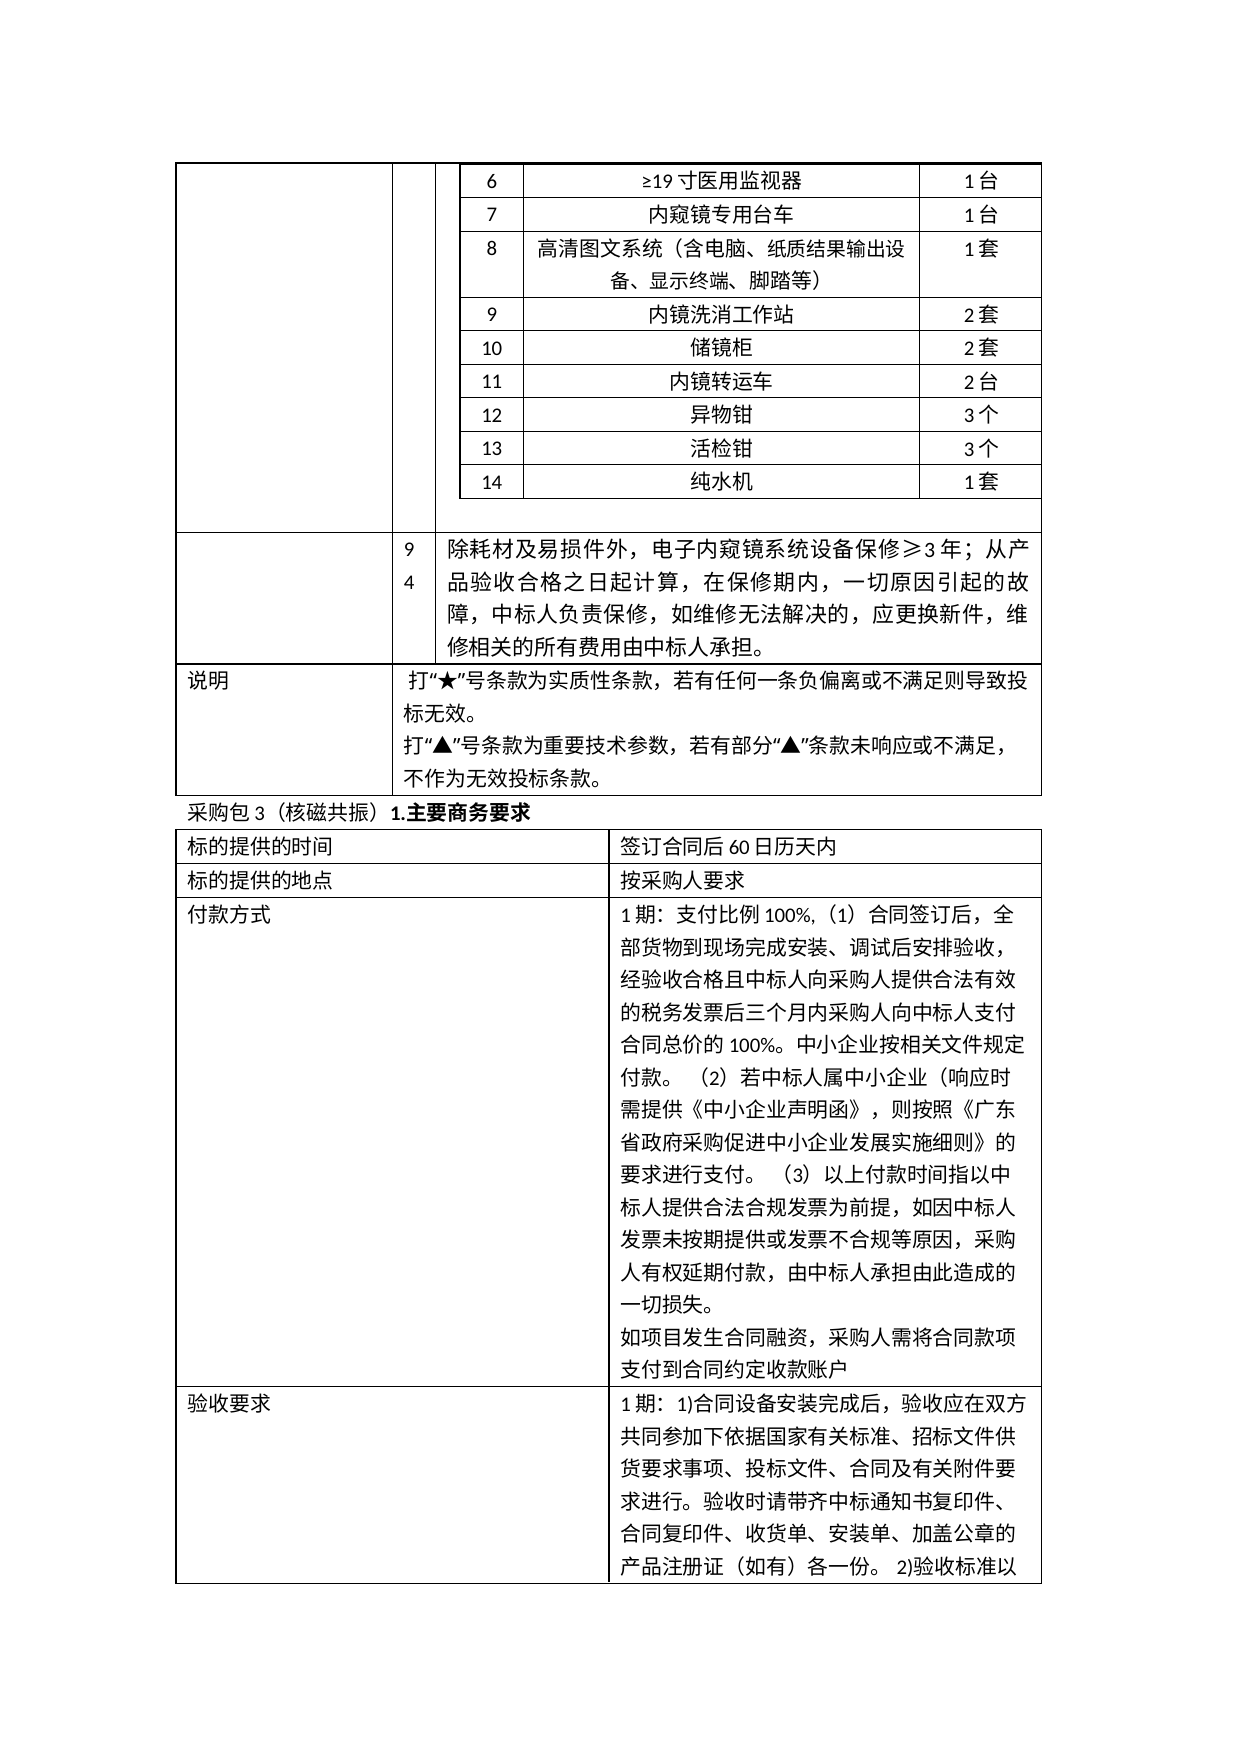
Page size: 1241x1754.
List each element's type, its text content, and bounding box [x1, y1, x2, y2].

table_cell 打“★”号条款为实质性条款，若有任何一条负偏离或不满足则导致投标无效。 打“▲”号条款为重要技术参数，若有部分“▲”条款未响应或不满足，不作为无效投标条款。 [393, 665, 1041, 794]
table_cell 除耗材及易损件外，电子内窥镜系统设备保修≥3年；从产品验收合格之日起计算，在保修期内，一切原因引起的故障，中标人负责保修，如维修无法解决的，应更换新件，维修相关的所有费用由中标人承担。 [436, 533, 1041, 663]
table_cell 付款方式 [177, 898, 608, 1386]
table_header 标的提供的时间 [177, 830, 608, 863]
table_cell 配置要求清单： [436, 164, 1041, 531]
table_cell 93 [393, 164, 435, 531]
table_cell [177, 164, 392, 531]
table_cell 按采购人要求 [610, 864, 1041, 897]
table_cell [177, 533, 392, 663]
table_cell 说明 [177, 665, 392, 794]
table_cell 1期：支付比例100%,（1）合同签订后，全部货物到现场完成安装、调试后安排验收，经验收合格且中标人向采购人提供合法有效的税务发票后三个月内采购人向中标人支付合同总价的100%。中小企业按相关文件规定付款。 （2）若中标人属中小企业（响应时需提供《中小企业声明函》，则按照《广东省政府采购促进中小企业发展实施细则》的要求进行支付。 （3）以上付款时间指以中标人提供合法合规发票为前提，如因中标人发票未按期提供或发票不合规等原因，采购人有权延期付款，由中标人承担由此造成的一切损失。 如项目发生合同融资，采购人需将合同款项支付到合同约定收款账户 [610, 898, 1041, 1386]
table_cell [610, 1387, 1041, 1582]
table_cell 标的提供的地点 [177, 864, 608, 897]
table_header 签订合同后60日历天内 [610, 830, 1041, 863]
table_cell 验收要求 [177, 1387, 608, 1582]
text 采购包3（核磁共振）1.主要商务要求 [187, 796, 1053, 829]
table_cell 94 [393, 533, 435, 663]
